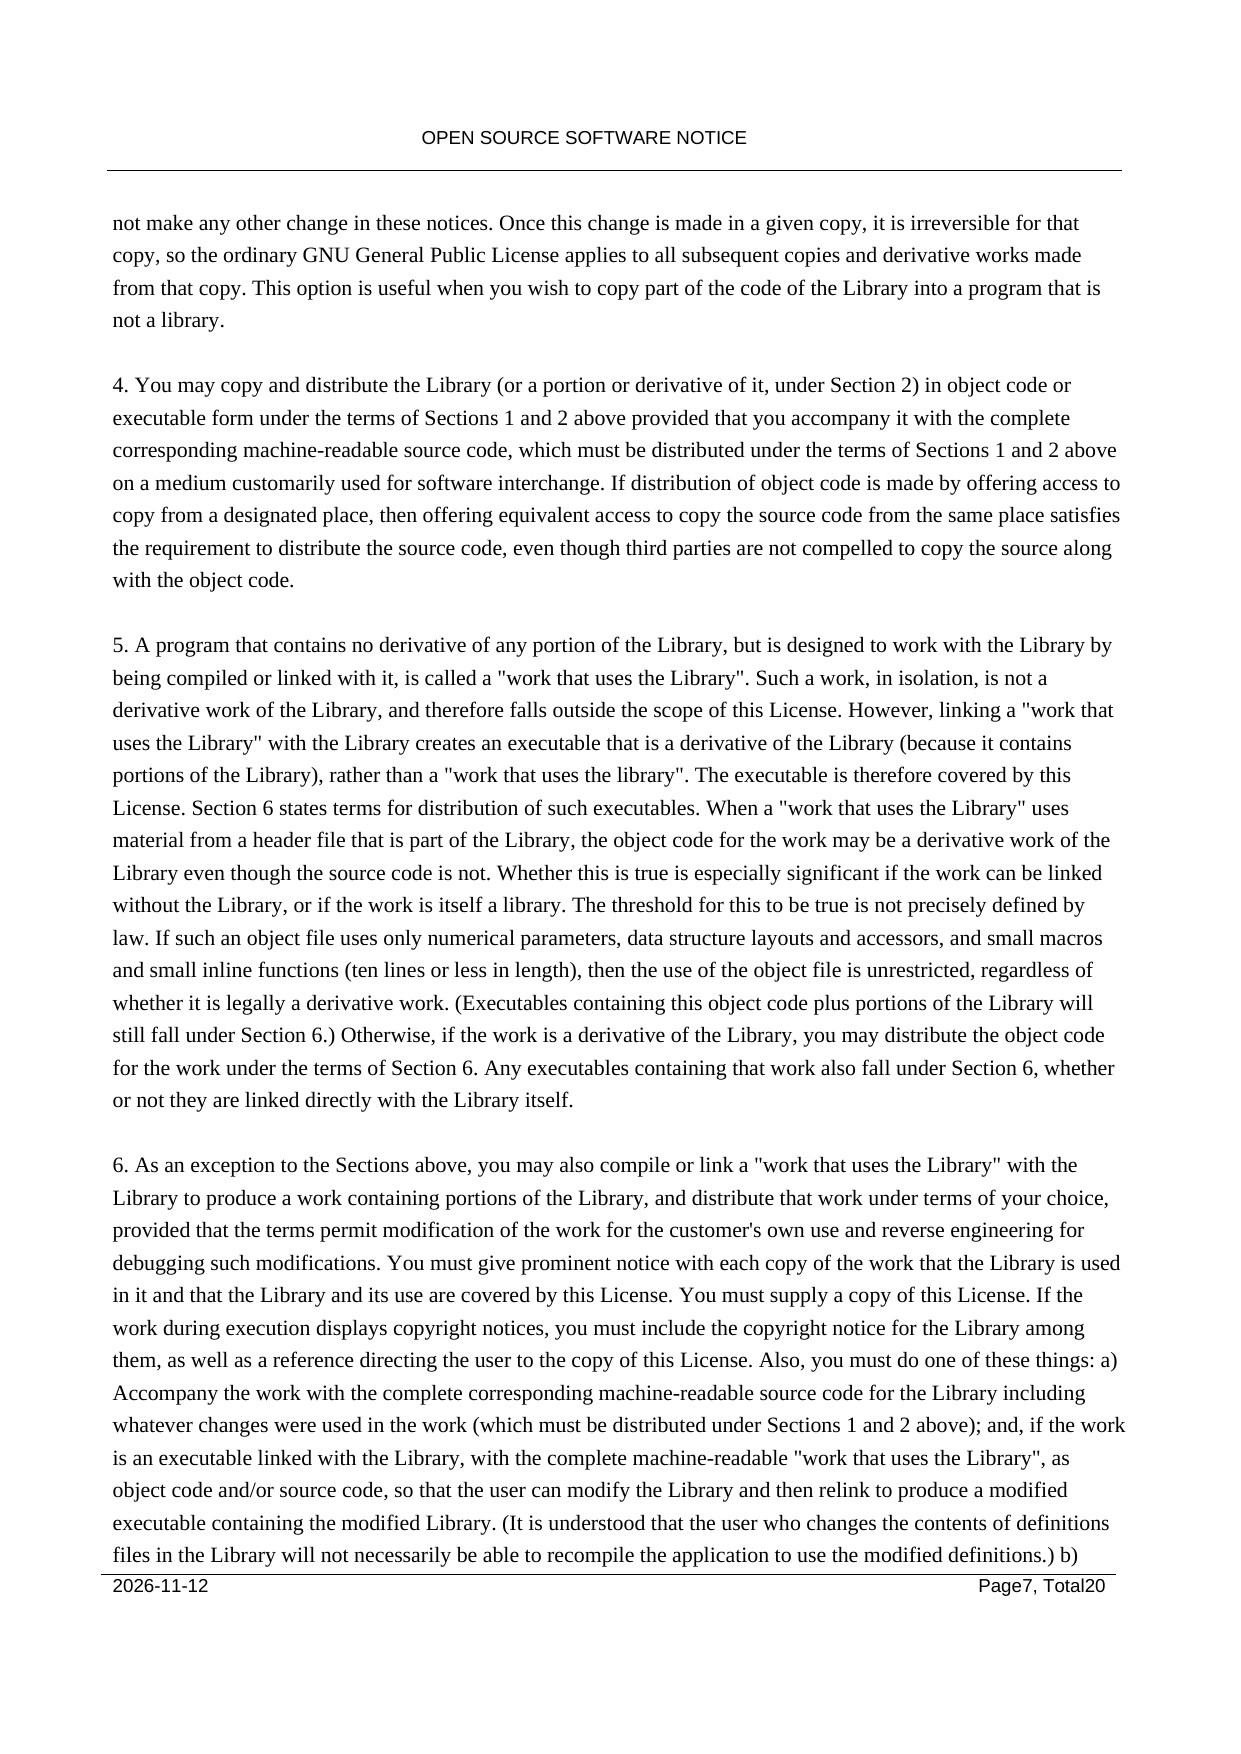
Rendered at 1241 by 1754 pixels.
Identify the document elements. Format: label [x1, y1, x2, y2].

text [112, 206, 1128, 1571]
